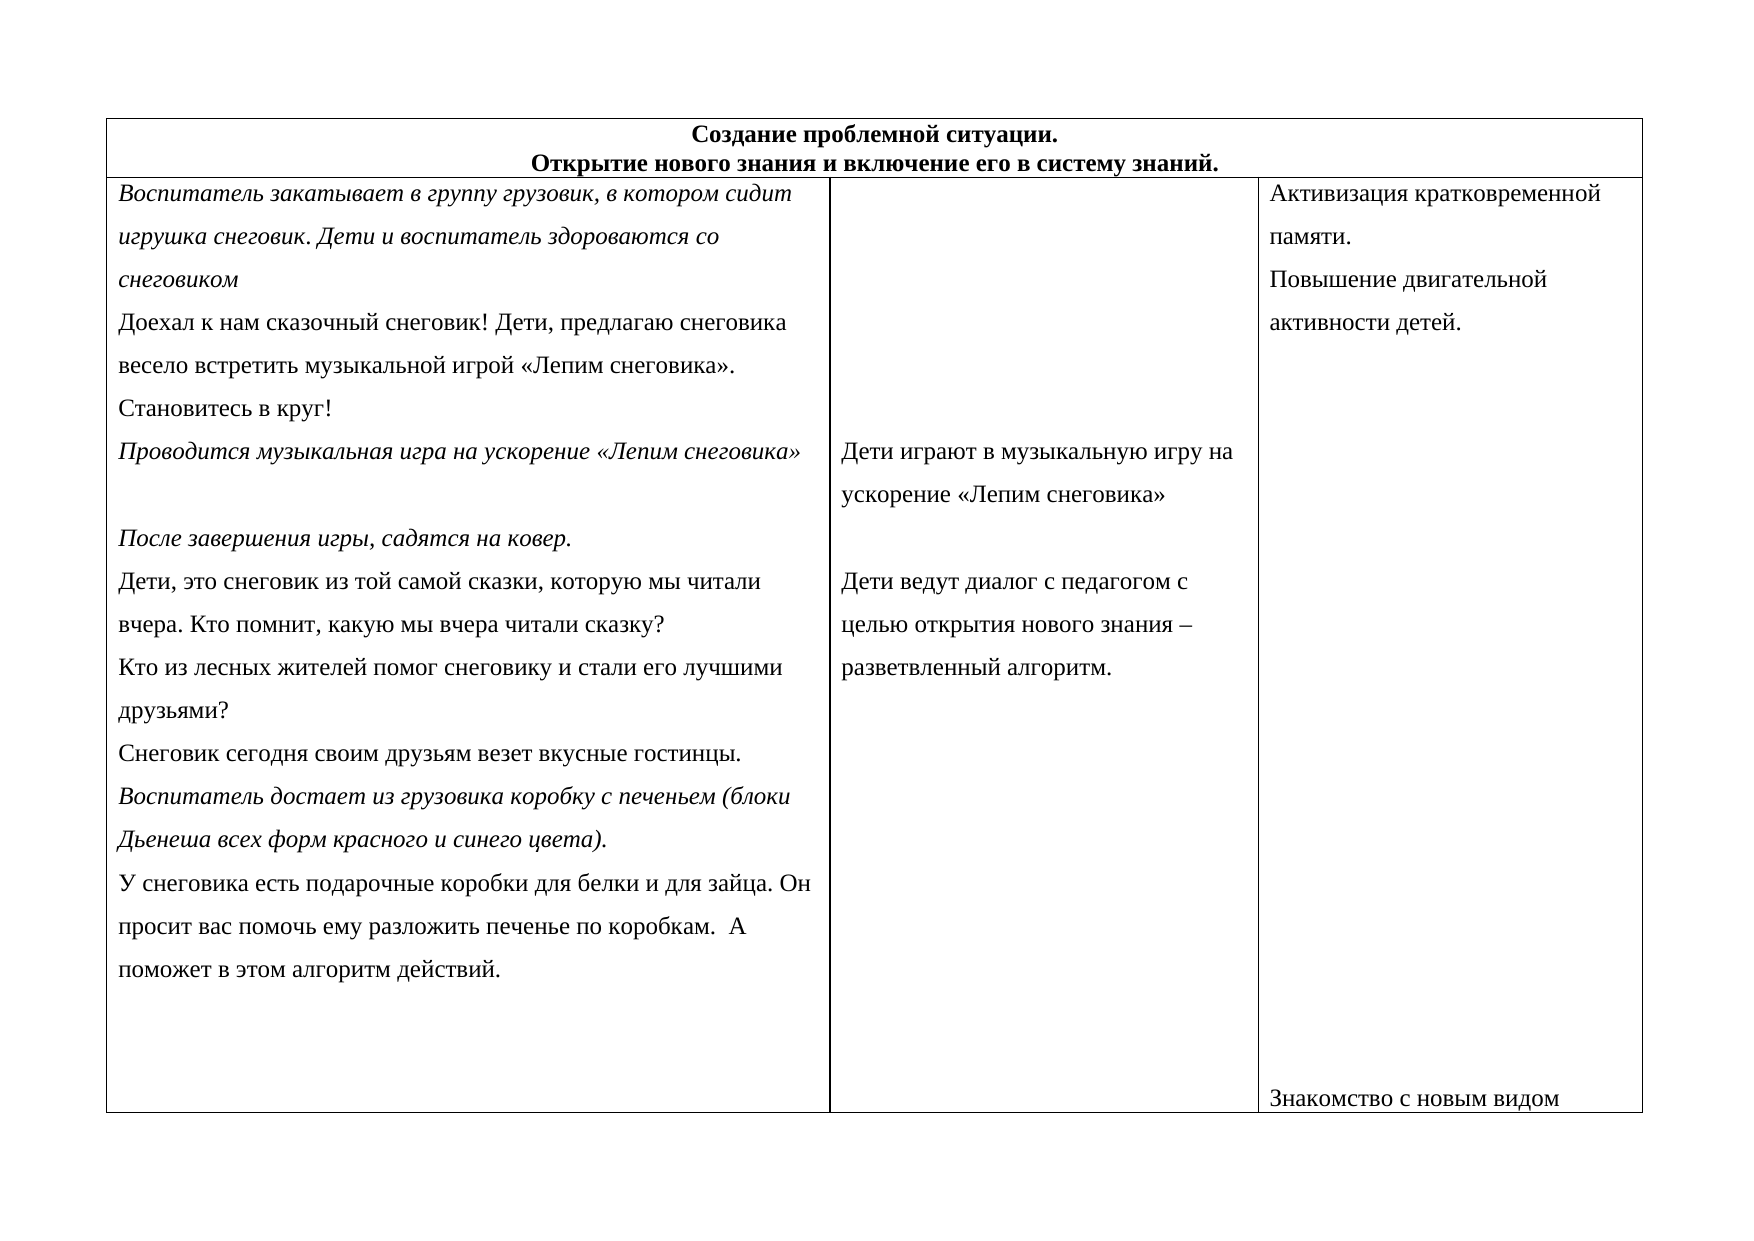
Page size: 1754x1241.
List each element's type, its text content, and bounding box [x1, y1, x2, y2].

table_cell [831, 178, 1258, 1112]
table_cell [1259, 178, 1642, 1112]
table_cell Создание проблемной ситуации. Открытие нового знания и включение его в систему знаний. [107, 119, 1642, 177]
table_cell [107, 178, 829, 1112]
